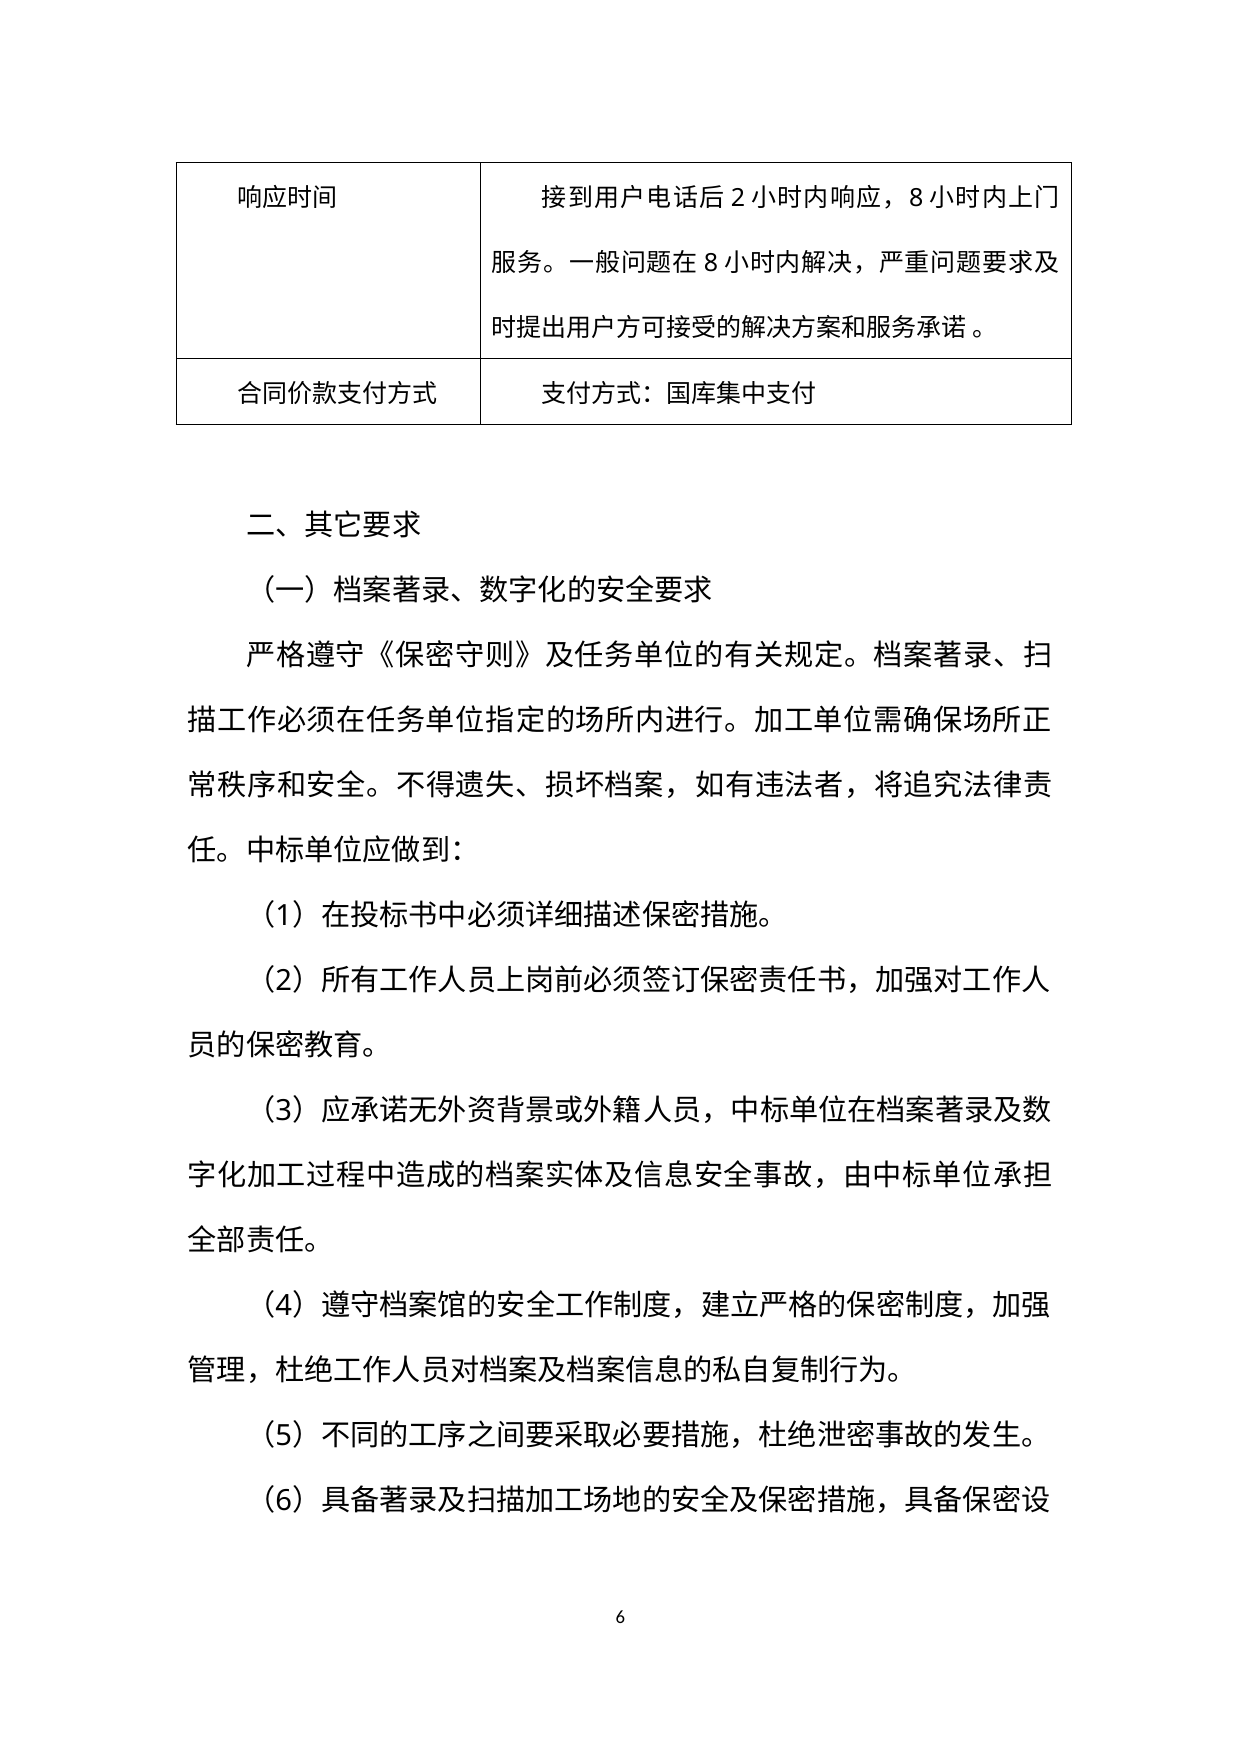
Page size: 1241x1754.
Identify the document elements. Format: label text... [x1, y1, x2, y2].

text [187, 1465, 1053, 1530]
text （3）应承诺无外资背景或外籍人员，中标单位在档案著录及数字化加工过程中造成的档案实体及信息安全事故，由中标单位承担全部责任。 [187, 1075, 1053, 1270]
text （2）所有工作人员上岗前必须签订保密责任书，加强对工作人员的保密教育。 [187, 945, 1053, 1075]
text （1）在投标书中必须详细描述保密措施。 [187, 880, 1053, 945]
text 二、其它要求 [187, 490, 1053, 555]
text （4）遵守档案馆的安全工作制度，建立严格的保密制度，加强管理，杜绝工作人员对档案及档案信息的私自复制行为。 [187, 1270, 1053, 1400]
text （一）档案著录、数字化的安全要求 [187, 555, 1053, 620]
table_cell 支付方式：国库集中支付 [481, 359, 1071, 424]
text （5）不同的工序之间要采取必要措施，杜绝泄密事故的发生。 [187, 1400, 1053, 1465]
table_cell 接到用户电话后2小时内响应，8小时内上门服务。一般问题在8小时内解决，严重问题要求及时提出用户方可接受的解决方案和服务承诺 。 [481, 163, 1071, 358]
table_cell 合同价款支付方式 [177, 359, 480, 424]
text 严格遵守《保密守则》及任务单位的有关规定。档案著录、扫描工作必须在任务单位指定的场所内进行。加工单位需确保场所正常秩序和安全。不得遗失、损坏档案，如有违法者，将追究法律责任。中标单位应做到： [187, 620, 1053, 880]
table_cell 响应时间 [177, 163, 480, 358]
